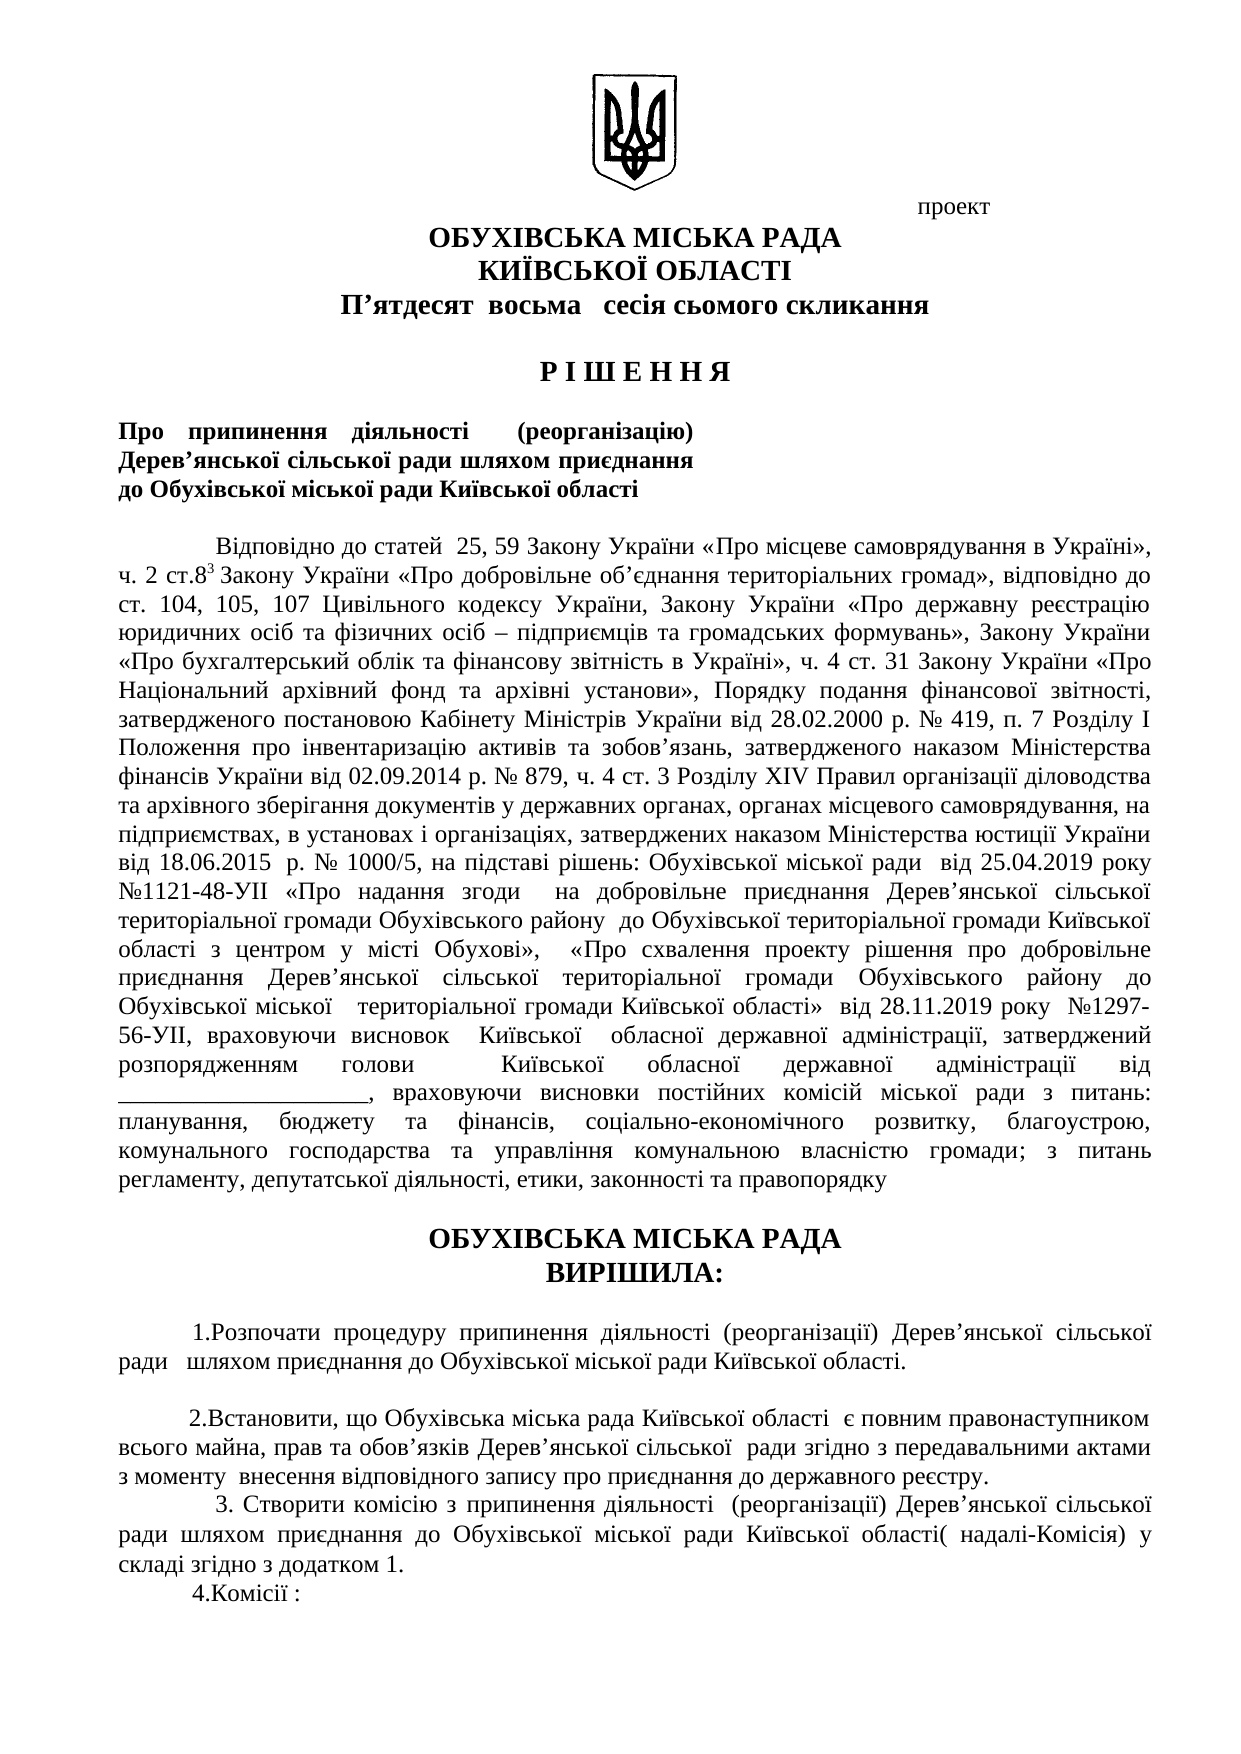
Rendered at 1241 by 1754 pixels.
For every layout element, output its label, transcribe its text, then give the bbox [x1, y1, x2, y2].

text Про припинення діяльності (реорганізацію) Дерев’янської сільської ради шляхом приєднання до Обухівської міської ради Київської області [118, 416, 694, 502]
picture [592, 73, 678, 191]
text ОБУХІВСЬКА МІСЬКА РАДА [118, 220, 1152, 253]
text Р І Ш Е Н Н Я [118, 354, 1152, 387]
text ОБУХІВСЬКА МІСЬКА РАДА [118, 1221, 1152, 1255]
text П’ятдесят восьма сесія сьомого скликання [118, 287, 1152, 320]
text 4.Комісії : [192, 1578, 1152, 1606]
text Відповідно до статей 25, 59 Закону України «Про місцеве самоврядування в Україні», ч. 2 ст.83 Закону України «Про добровільне об’єднання територіальних громад», відповідно до ст. 104, 105, 107 Цивільного кодексу України, Закону України «Про державну реєстрацію юридичних осіб та фізичних осіб – підприємців та громадських формувань», Закону України «Про бухгалтерський облік та фінансову звітність в Україні», ч. 4 ст. 31 Закону України «Про Національний архівний фонд та архівні установи», Порядку подання фінансової звітності, затвердженого постановою Кабінету Міністрів України від 28.02.2000 р. № 419, п. 7 Розділу І Положення про інвентаризацію активів та зобов’язань, затвердженого наказом Міністерства фінансів України від 02.09.2014 р. № 879, ч. 4 ст. 3 Розділу XIV Правил організації діловодства та архівного зберігання документів у державних органах, органах місцевого самоврядування, на підприємствах, в установах і організаціях, затверджених наказом Міністерства юстиції України від 18.06.2015 р. № 1000/5, на підставі рішень: Обухівської міської ради від 25.04.2019 року №1121-48-УІІ «Про надання згоди на добровільне приєднання Дерев’янської сільської територіальної громади Обухівського району до Обухівської територіальної громади Київської області з центром у місті Обухові», «Про схвалення проекту рішення про добровільне приєднання Дерев’янської сільської територіальної громади Обухівського району до Обухівської міської територіальної громади Київської області» від 28.11.2019 року №1297-56-УІІ, враховуючи висновок Київської обласної державної адміністрації, затверджений розпорядженням голови Київської обласної державної адміністрації від ____________________, враховуючи висновки постійних комісій міської ради з питань: планування, бюджету та фінансів, соціально-економічного розвитку, благоустрою, комунального господарства та управління комунальною власністю громади; з питань регламенту, депутатської діяльності, етики, законності та правопорядку [118, 531, 1152, 1192]
text КИЇВСЬКОЇ ОБЛАСТІ [118, 253, 1152, 287]
list 1.Розпочати процедуру припинення діяльності (реорганізації) Дерев’янської сільської ради шляхом приєднання до Обухівської міської ради Київської області. [118, 1317, 1152, 1374]
text ВИРІШИЛА: [118, 1255, 1152, 1288]
text 2.Встановити, що Обухівська міська рада Київської області є повним правонаступником всього майна, прав та обов’язків Дерев’янської сільської ради згідно з передавальними актами з моменту внесення відповідного запису про приєднання до державного реєстру. [118, 1403, 1152, 1489]
text 3. Створити комісію з припинення діяльності (реорганізації) Дерев’янської сільської ради шляхом приєднання до Обухівської міської ради Київської області( надалі-Комісія) у складі згідно з додатком 1. [118, 1489, 1152, 1578]
text проект [118, 191, 1152, 220]
